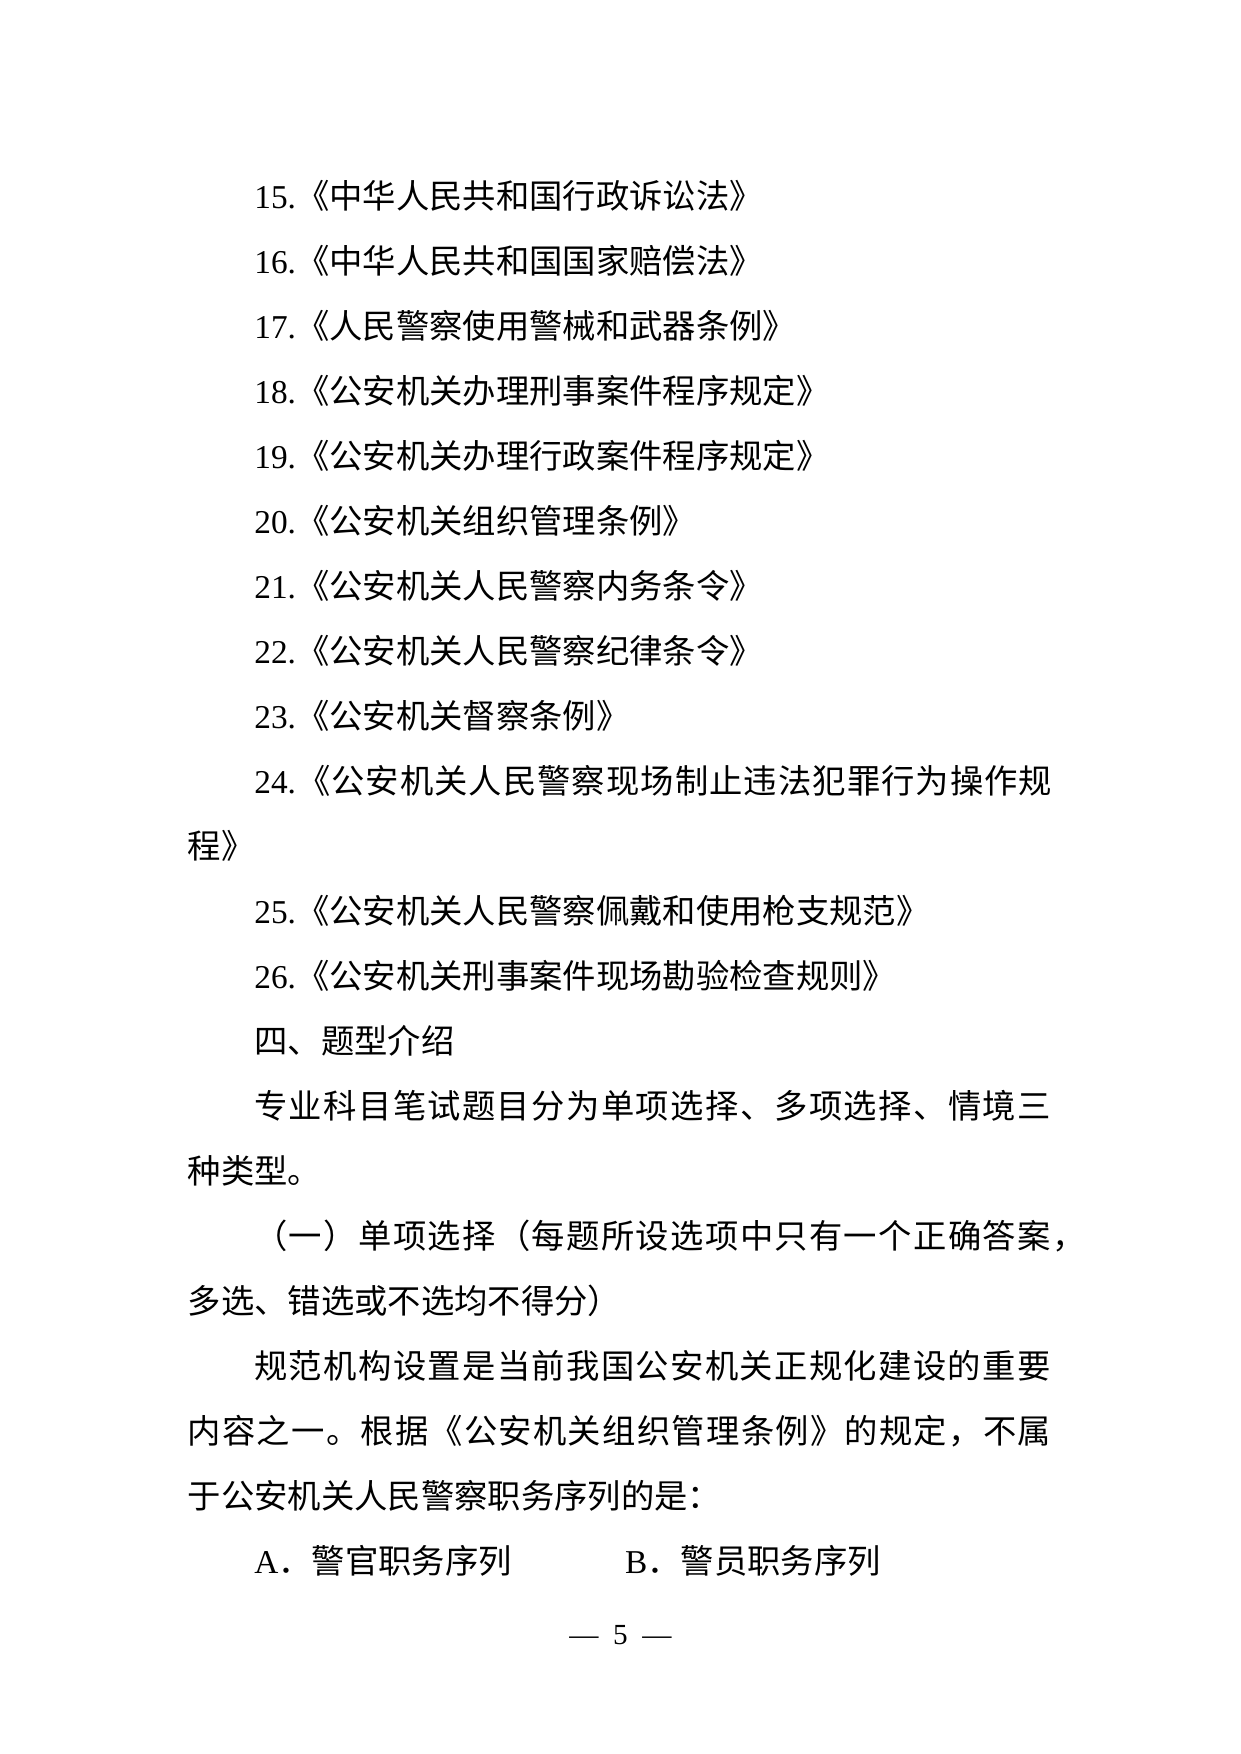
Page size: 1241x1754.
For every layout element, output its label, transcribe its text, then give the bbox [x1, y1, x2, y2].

text 23.《公安机关督察条例》 [187, 682, 1053, 747]
text 15.《中华人民共和国行政诉讼法》 [187, 162, 1053, 227]
text 22.《公安机关人民警察纪律条令》 [187, 617, 1053, 682]
text 19.《公安机关办理行政案件程序规定》 [187, 422, 1053, 487]
text 20.《公安机关组织管理条例》 [187, 487, 1053, 552]
text 26.《公安机关刑事案件现场勘验检查规则》 [187, 942, 1053, 1007]
text 25.《公安机关人民警察佩戴和使用枪支规范》 [187, 877, 1053, 942]
text 18.《公安机关办理刑事案件程序规定》 [187, 357, 1053, 422]
text （一）单项选择（每题所设选项中只有一个正确答案，多选、错选或不选均不得分） [187, 1202, 1053, 1332]
text 专业科目笔试题目分为单项选择、多项选择、情境三种类型。 [187, 1072, 1053, 1202]
text 规范机构设置是当前我国公安机关正规化建设的重要内容之一。根据《公安机关组织管理条例》的规定，不属于公安机关人民警察职务序列的是： [187, 1332, 1053, 1527]
text A．警官职务序列 B．警员职务序列 [187, 1527, 1053, 1592]
text 24.《公安机关人民警察现场制止违法犯罪行为操作规程》 [187, 747, 1053, 877]
text 21.《公安机关人民警察内务条令》 [187, 552, 1053, 617]
text 17.《人民警察使用警械和武器条例》 [187, 292, 1053, 357]
text 四、题型介绍 [187, 1007, 1053, 1072]
text 16.《中华人民共和国国家赔偿法》 [187, 227, 1053, 292]
